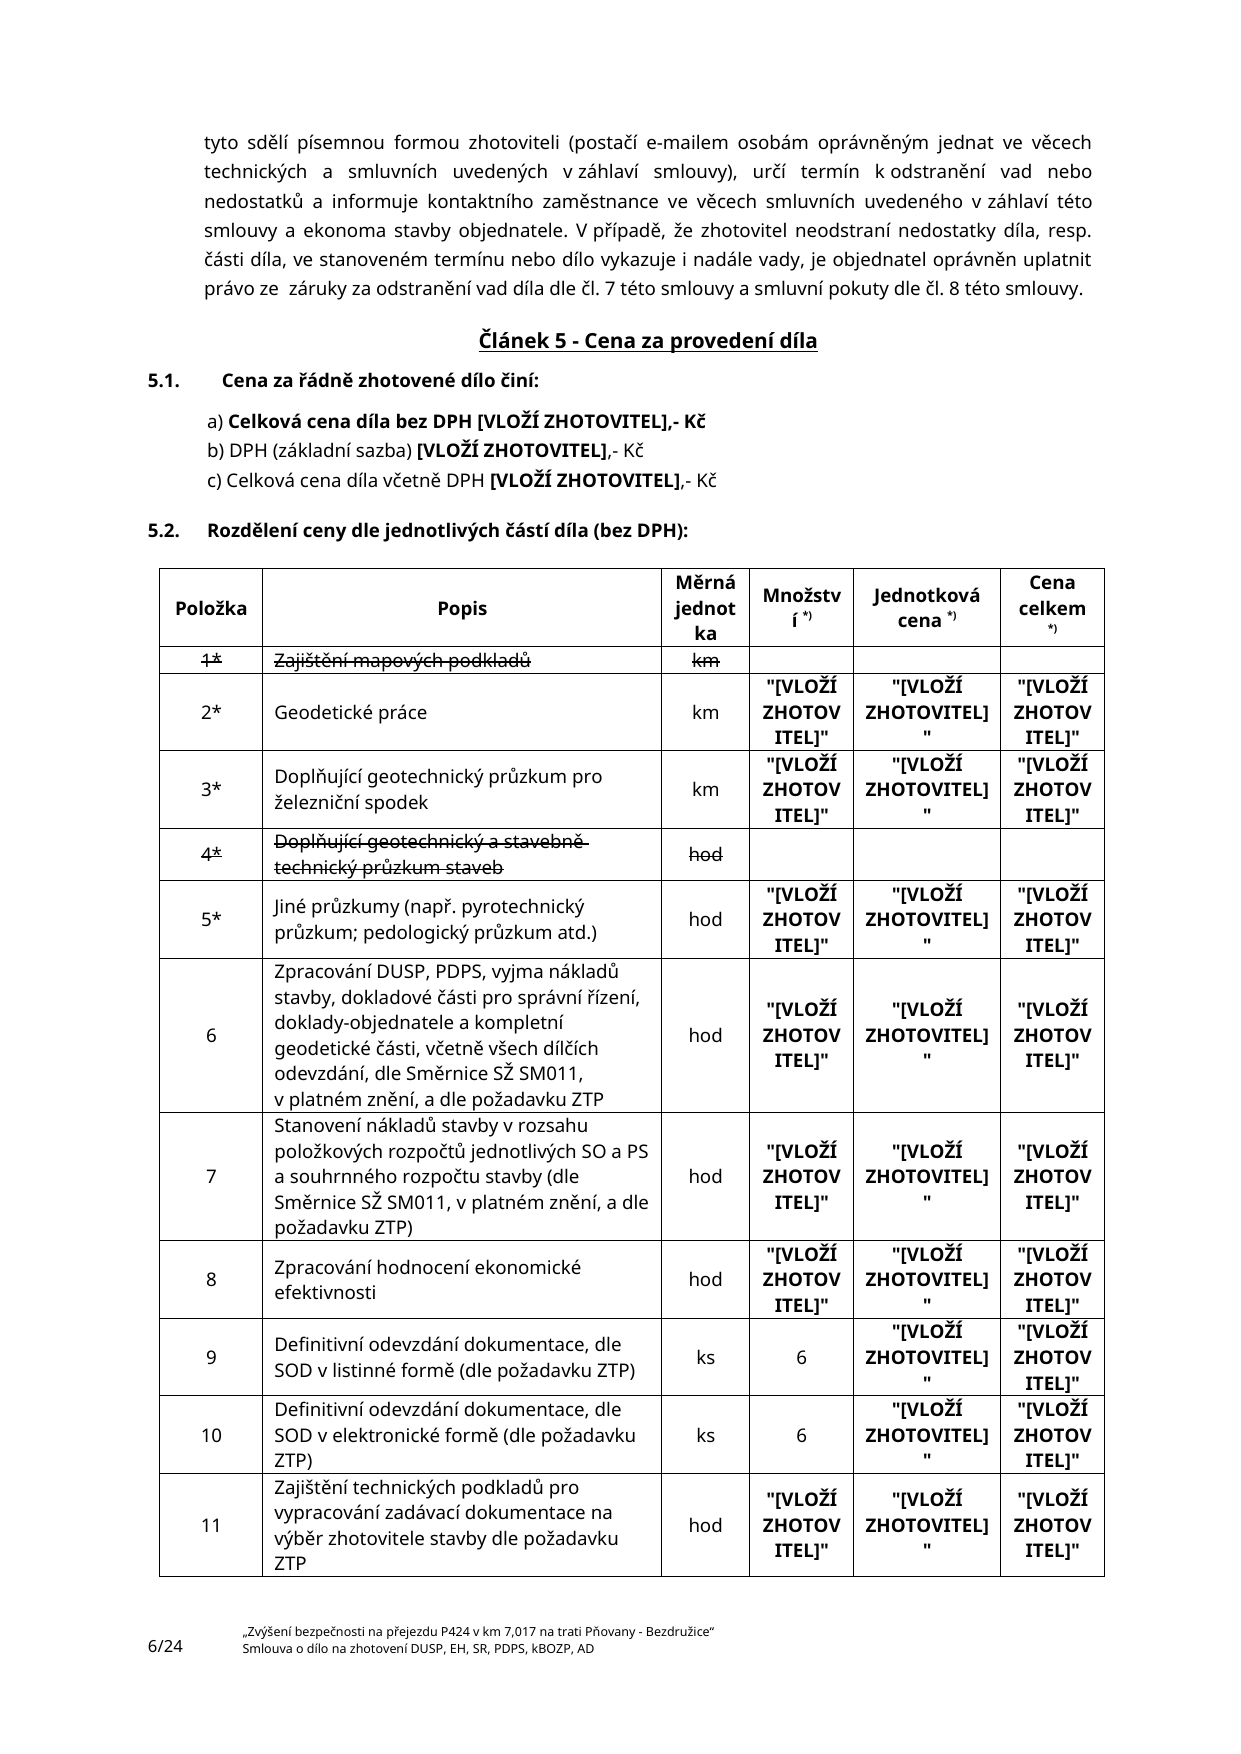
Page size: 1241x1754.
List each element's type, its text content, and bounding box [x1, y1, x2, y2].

table_cell "[VLOŽÍ ZHOTOVITEL]" [1001, 1113, 1104, 1240]
text 5.2. Rozdělení ceny dle jednotlivých částí díla (bez DPH): [148, 518, 1092, 543]
table_cell "[VLOŽÍ ZHOTOVITEL]" [750, 751, 853, 828]
table_cell Stanovení nákladů stavby v rozsahu položkových rozpočtů jednotlivých SO a PS a souhrnného rozpočtu stavby (dle Směrnice SŽ SM011, v platném znění, a dle požadavku ZTP) [263, 1113, 661, 1240]
table_cell "[VLOŽÍ ZHOTOVITEL]" [1001, 959, 1104, 1112]
table_cell [750, 829, 853, 880]
table_header Měrná jednotka [662, 569, 749, 646]
text b) DPH (základní sazba) [VLOŽÍ ZHOTOVITEL],- Kč [148, 434, 1092, 464]
table_cell "[VLOŽÍ ZHOTOVITEL]" [1001, 1396, 1104, 1473]
table_cell "[VLOŽÍ ZHOTOVITEL]" [750, 1113, 853, 1240]
table_cell Geodetické práce [263, 674, 661, 750]
table_cell "[VLOŽÍ ZHOTOVITEL]" [1001, 1319, 1104, 1395]
table_cell 4* [160, 829, 262, 880]
table_cell "[VLOŽÍ ZHOTOVITEL]" [1001, 751, 1104, 828]
table_cell Zajištění technických podkladů pro vypracování zadávací dokumentace na výběr zhotovitele stavby dle požadavku ZTP [263, 1474, 661, 1576]
table_header Jednotková cena *) [854, 569, 1000, 646]
table_cell hod [662, 829, 749, 880]
table_cell "[VLOŽÍ ZHOTOVITEL]" [854, 1113, 1000, 1240]
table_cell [854, 1474, 1000, 1576]
table_cell Doplňující geotechnický průzkum pro železniční spodek [263, 751, 661, 828]
table_cell ks [662, 1319, 749, 1395]
text c) Celková cena díla včetně DPH [VLOŽÍ ZHOTOVITEL],- Kč [148, 464, 1092, 493]
subtitle 5.1. Cena za řádně zhotovené dílo činí: [148, 367, 1092, 393]
table_cell 11 [160, 1474, 262, 1576]
table_cell 6 [160, 959, 262, 1112]
subtitle Článek 5 - Cena za provedení díla [204, 326, 1092, 355]
table_cell "[VLOŽÍ ZHOTOVITEL]" [750, 674, 853, 750]
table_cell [1001, 1474, 1104, 1576]
table_header Množství *) [750, 569, 853, 646]
table_cell 9 [160, 1319, 262, 1395]
table_cell Zpracování hodnocení ekonomické efektivnosti [263, 1241, 661, 1318]
table_header Popis [263, 569, 661, 646]
table_cell Jiné průzkumy (např. pyrotechnický průzkum; pedologický průzkum atd.) [263, 881, 661, 957]
table_cell Zajištění mapových podkladů [263, 647, 661, 672]
table_cell Definitivní odevzdání dokumentace, dle SOD v elektronické formě (dle požadavku ZTP) [263, 1396, 661, 1473]
table_cell "[VLOŽÍ ZHOTOVITEL]" [750, 1241, 853, 1318]
table_cell [854, 829, 1000, 880]
table_cell "[VLOŽÍ ZHOTOVITEL]" [854, 959, 1000, 1112]
table_cell [750, 647, 853, 672]
table_header Položka [160, 569, 262, 646]
table_cell hod [662, 1474, 749, 1576]
table_cell "[VLOŽÍ ZHOTOVITEL]" [854, 751, 1000, 828]
table_cell hod [662, 1241, 749, 1318]
table_cell hod [662, 959, 749, 1112]
table_cell hod [662, 881, 749, 957]
table_cell 3* [160, 751, 262, 828]
table_cell ks [662, 1396, 749, 1473]
table_cell 5* [160, 881, 262, 957]
table_cell 6 [750, 1396, 853, 1473]
table_cell 1* [160, 647, 262, 672]
text a) Celková cena díla bez DPH [VLOŽÍ ZHOTOVITEL],- Kč [207, 405, 1092, 434]
table_cell 6 [750, 1319, 853, 1395]
table_cell [854, 647, 1000, 672]
table_cell "[VLOŽÍ ZHOTOVITEL]" [854, 1396, 1000, 1473]
table_header Cena celkem *) [1001, 569, 1104, 646]
table_cell 2* [160, 674, 262, 750]
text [148, 126, 1092, 301]
table_cell "[VLOŽÍ ZHOTOVITEL]" [854, 674, 1000, 750]
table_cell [750, 1474, 853, 1576]
table_cell [1001, 647, 1104, 672]
table_cell hod [662, 1113, 749, 1240]
table_cell "[VLOŽÍ ZHOTOVITEL]" [1001, 1241, 1104, 1318]
table_cell 10 [160, 1396, 262, 1473]
table_cell "[VLOŽÍ ZHOTOVITEL]" [854, 1241, 1000, 1318]
table_cell km [662, 751, 749, 828]
table_cell Zpracování DUSP, PDPS, vyjma nákladů stavby, dokladové části pro správní řízení, doklady-objednatele a kompletní geodetické části, včetně všech dílčích odevzdání, dle Směrnice SŽ SM011, v platném znění, a dle požadavku ZTP [263, 959, 661, 1112]
table_cell km [662, 674, 749, 750]
table_cell 7 [160, 1113, 262, 1240]
table_cell 8 [160, 1241, 262, 1318]
table_cell "[VLOŽÍ ZHOTOVITEL]" [750, 959, 853, 1112]
table_cell Doplňující geotechnický a stavebně technický průzkum staveb [263, 829, 661, 880]
table_cell "[VLOŽÍ ZHOTOVITEL]" [750, 881, 853, 957]
table_cell "[VLOŽÍ ZHOTOVITEL]" [1001, 881, 1104, 957]
table_cell km [662, 647, 749, 672]
table_cell "[VLOŽÍ ZHOTOVITEL]" [854, 881, 1000, 957]
table_cell "[VLOŽÍ ZHOTOVITEL]" [1001, 674, 1104, 750]
table_cell "[VLOŽÍ ZHOTOVITEL]" [854, 1319, 1000, 1395]
table_cell [1001, 829, 1104, 880]
table_cell Definitivní odevzdání dokumentace, dle SOD v listinné formě (dle požadavku ZTP) [263, 1319, 661, 1395]
